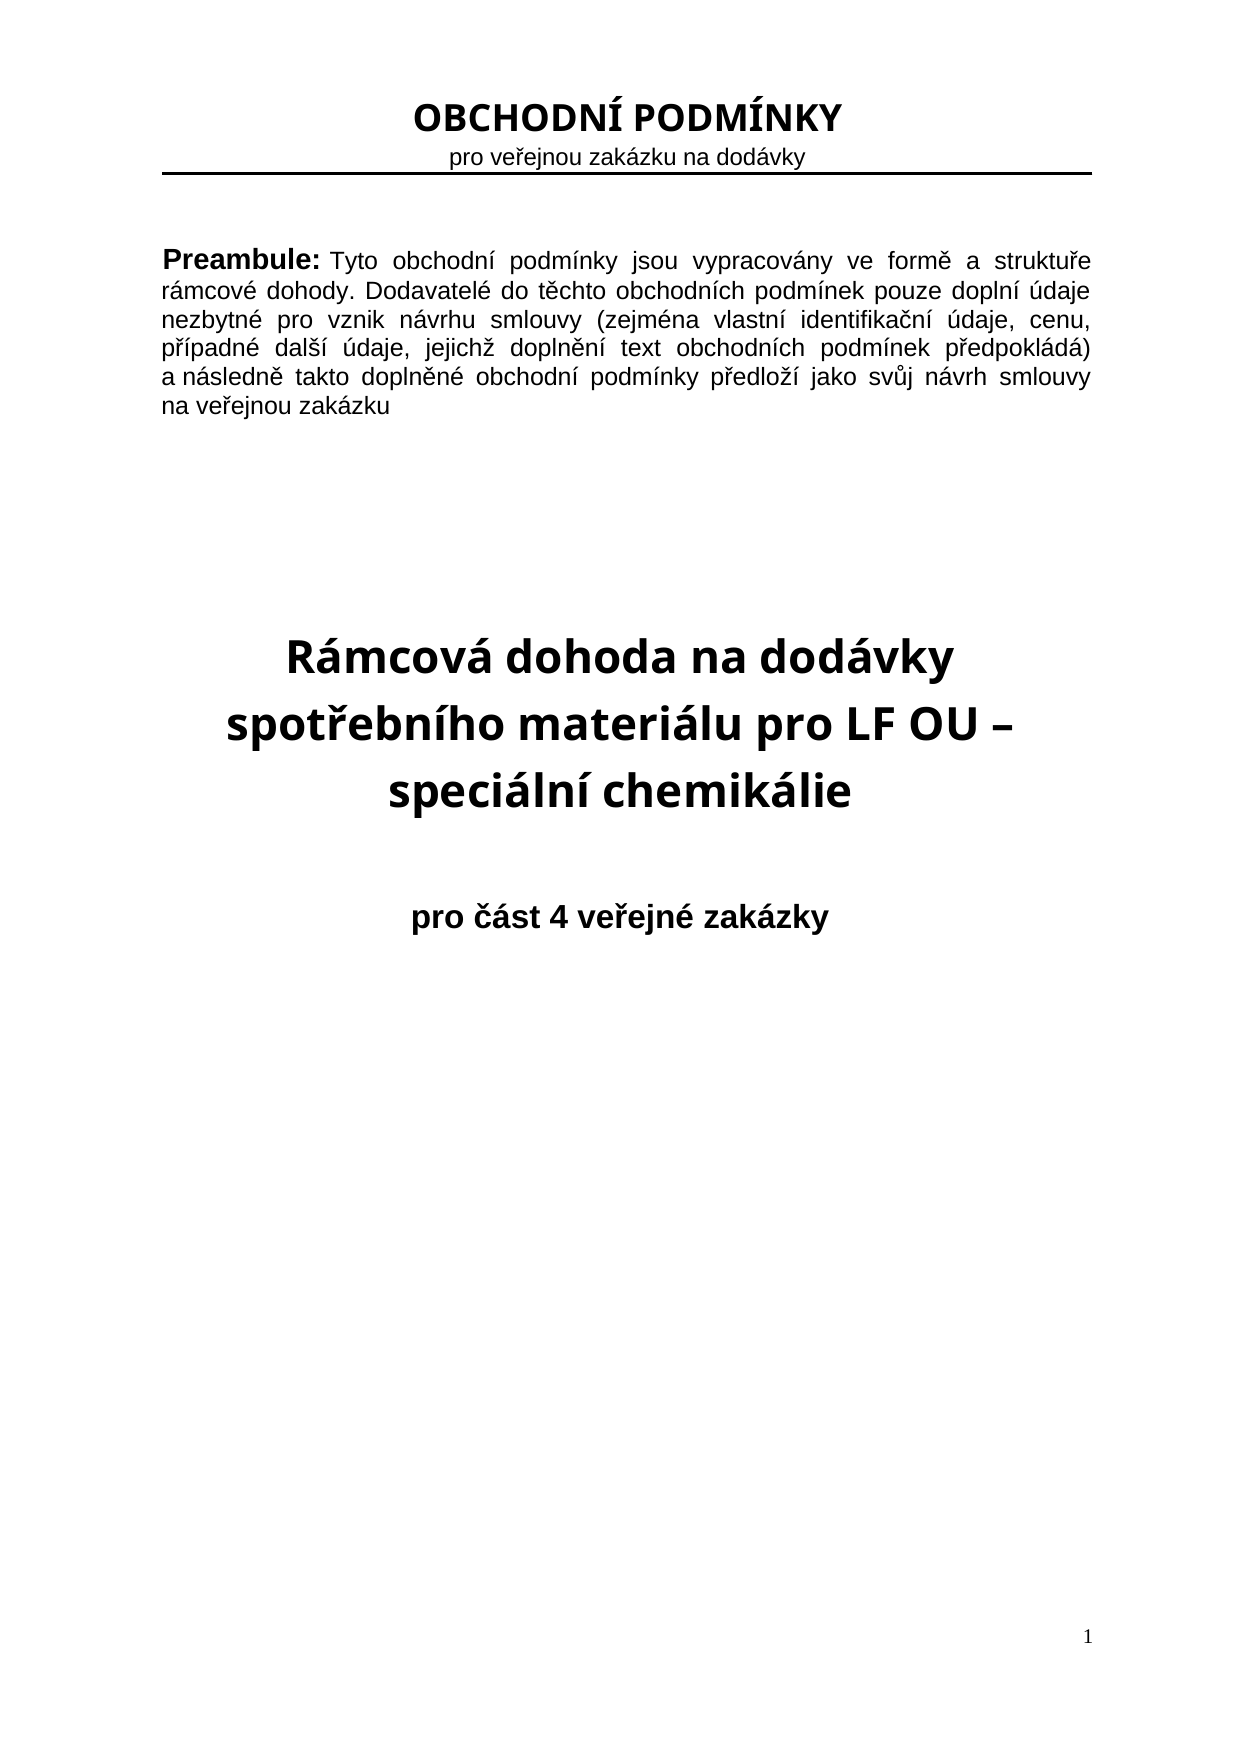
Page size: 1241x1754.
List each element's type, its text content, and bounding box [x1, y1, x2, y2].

text pro veřejnou zakázku na dodávky [162, 142, 1092, 172]
text pro část 4 veřejné zakázky [147, 897, 1093, 935]
text Rámcová dohoda na dodávky spotřebního materiálu pro LF OU – speciální chemikálie [147, 624, 1093, 821]
text Preambule: Tyto obchodní podmínky jsou vypracovány ve formě a struktuře rámcové dohody. Dodavatelé do těchto obchodních podmínek pouze doplní údaje nezbytné pro vznik návrhu smlouvy (zejména vlastní identifikační údaje, cenu, případné další údaje, jejichž doplnění text obchodních podmínek předpokládá) a následně takto doplněné obchodní podmínky předloží jako svůj návrh smlouvy na veřejnou zakázku [161, 242, 1092, 420]
text OBCHODNÍ PODMÍNKY [162, 91, 1092, 142]
